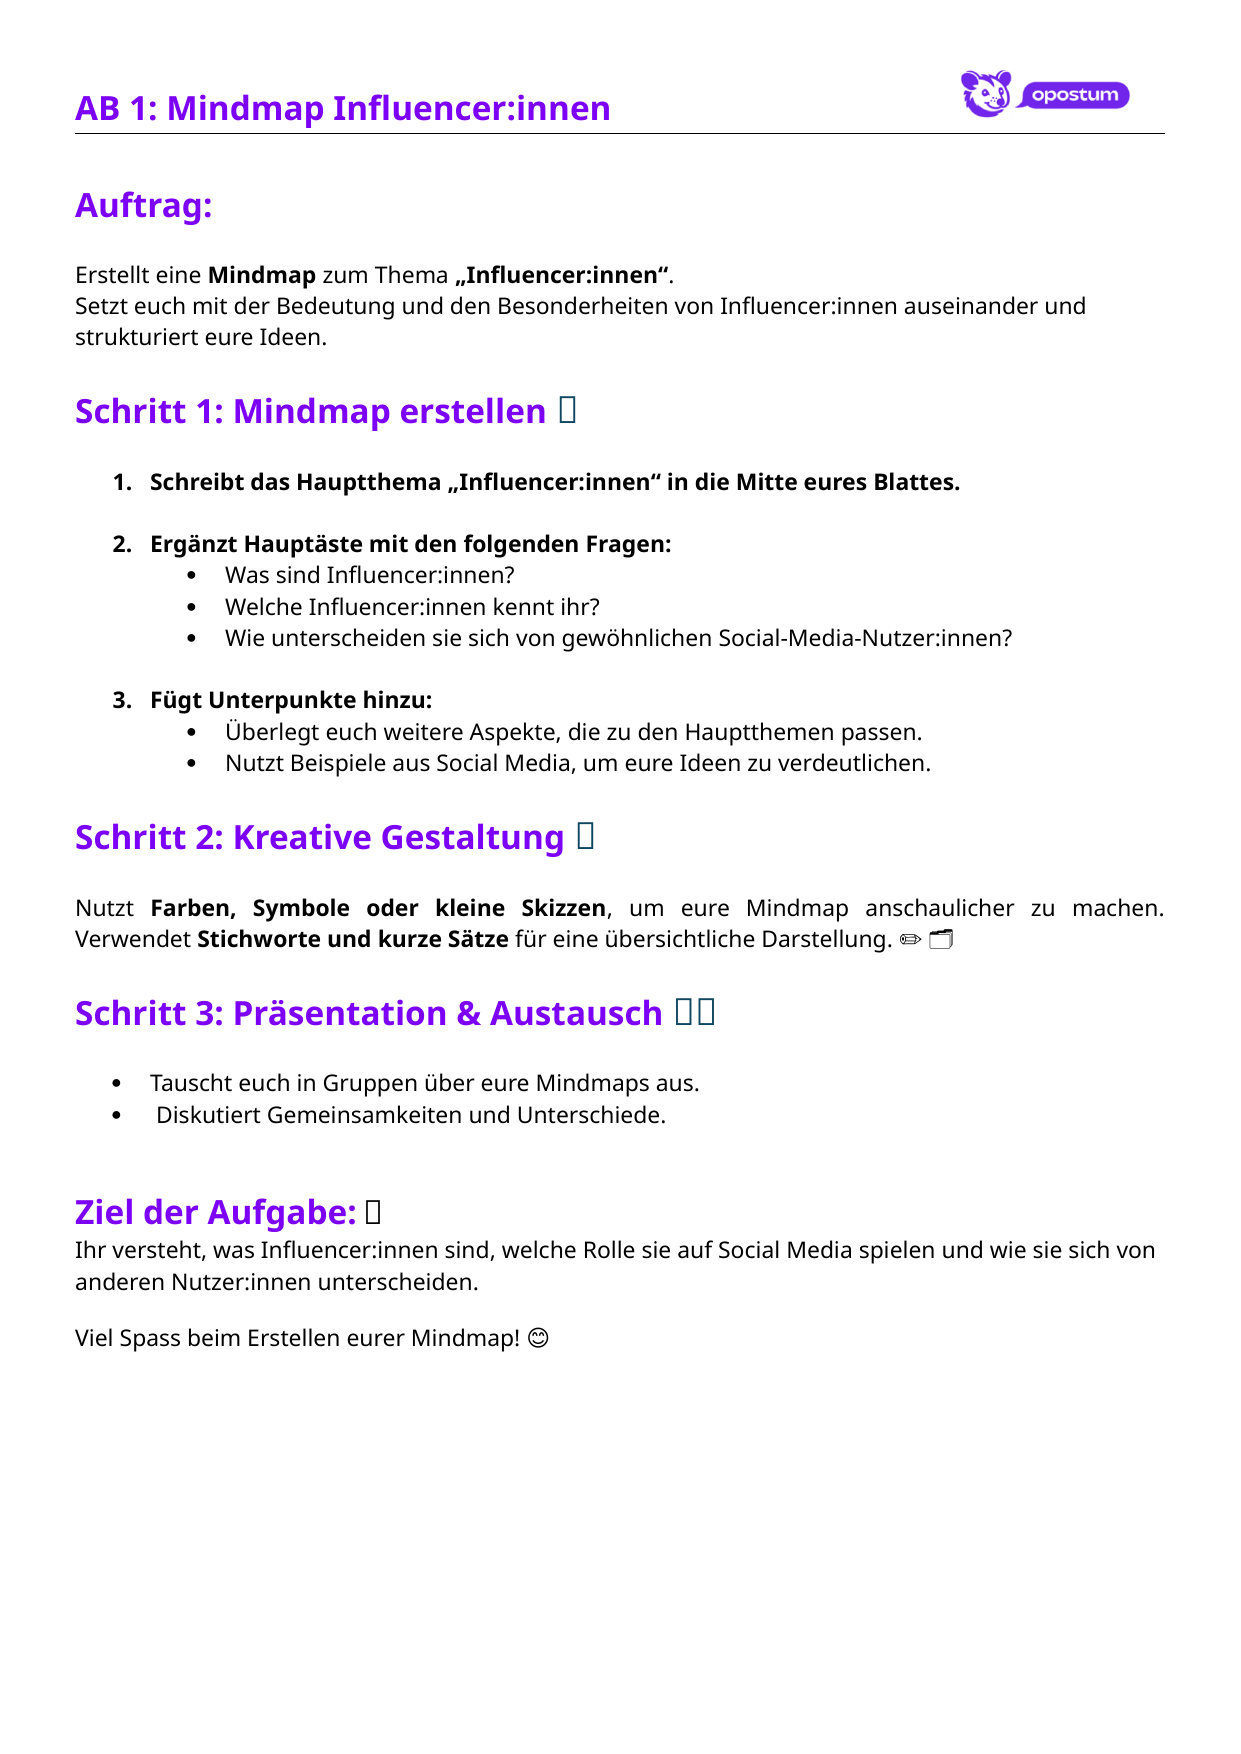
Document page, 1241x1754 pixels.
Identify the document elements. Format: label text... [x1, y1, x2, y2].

subtitle Schritt 2: Kreative Gestaltung 🎨 [75, 809, 1165, 860]
subtitle Schritt 1: Mindmap erstellen 📝 [75, 383, 1165, 434]
text Ziel der Aufgabe: 🎯 Ihr versteht, was Influencer:innen sind, welche Rolle sie auf Social Media spielen und wie sie sich von anderen Nutzer:innen unterscheiden. [75, 1189, 1165, 1297]
list Fügt Unterpunkte hinzu: [112, 684, 1165, 716]
subtitle Schritt 3: Präsentation & Austausch 🎤👥 [75, 985, 1165, 1036]
text Nutzt Farben, Symbole oder kleine Skizzen, um eure Mindmap anschaulicher zu machen. Verwendet Stichworte und kurze Sätze für eine übersichtliche Darstellung. ✏ 🗂 [75, 891, 1165, 954]
picture [951, 68, 1134, 121]
list Nutzt Beispiele aus Social Media, um eure Ideen zu verdeutlichen. [187, 747, 1165, 778]
text AB 1: Mindmap Influencer:innen [75, 68, 1165, 133]
list Diskutiert Gemeinsamkeiten und Unterschiede. [112, 1098, 1165, 1164]
list Überlegt euch weitere Aspekte, die zu den Hauptthemen passen. [187, 716, 1165, 747]
list Was sind Influencer:innen? [187, 559, 1165, 591]
list Tauscht euch in Gruppen über eure Mindmaps aus. [112, 1067, 1165, 1098]
list Schreibt das Hauptthema „Influencer:innen“ in die Mitte eures Blattes. [112, 466, 1165, 497]
list Ergänzt Hauptäste mit den folgenden Fragen: [112, 528, 1165, 559]
list Welche Influencer:innen kennt ihr? [187, 591, 1165, 622]
text Viel Spass beim Erstellen eurer Mindmap! 😊✨ [75, 1322, 1165, 1387]
list Wie unterscheiden sie sich von gewöhnlichen Social-Media-Nutzer:innen? [187, 622, 1165, 653]
subtitle Auftrag: [75, 182, 1165, 227]
text Erstellt eine Mindmap zum Thema „Influencer:innen“. Setzt euch mit der Bedeutung und den Besonderheiten von Influencer:innen auseinander und strukturiert eure Ideen. [75, 258, 1165, 352]
